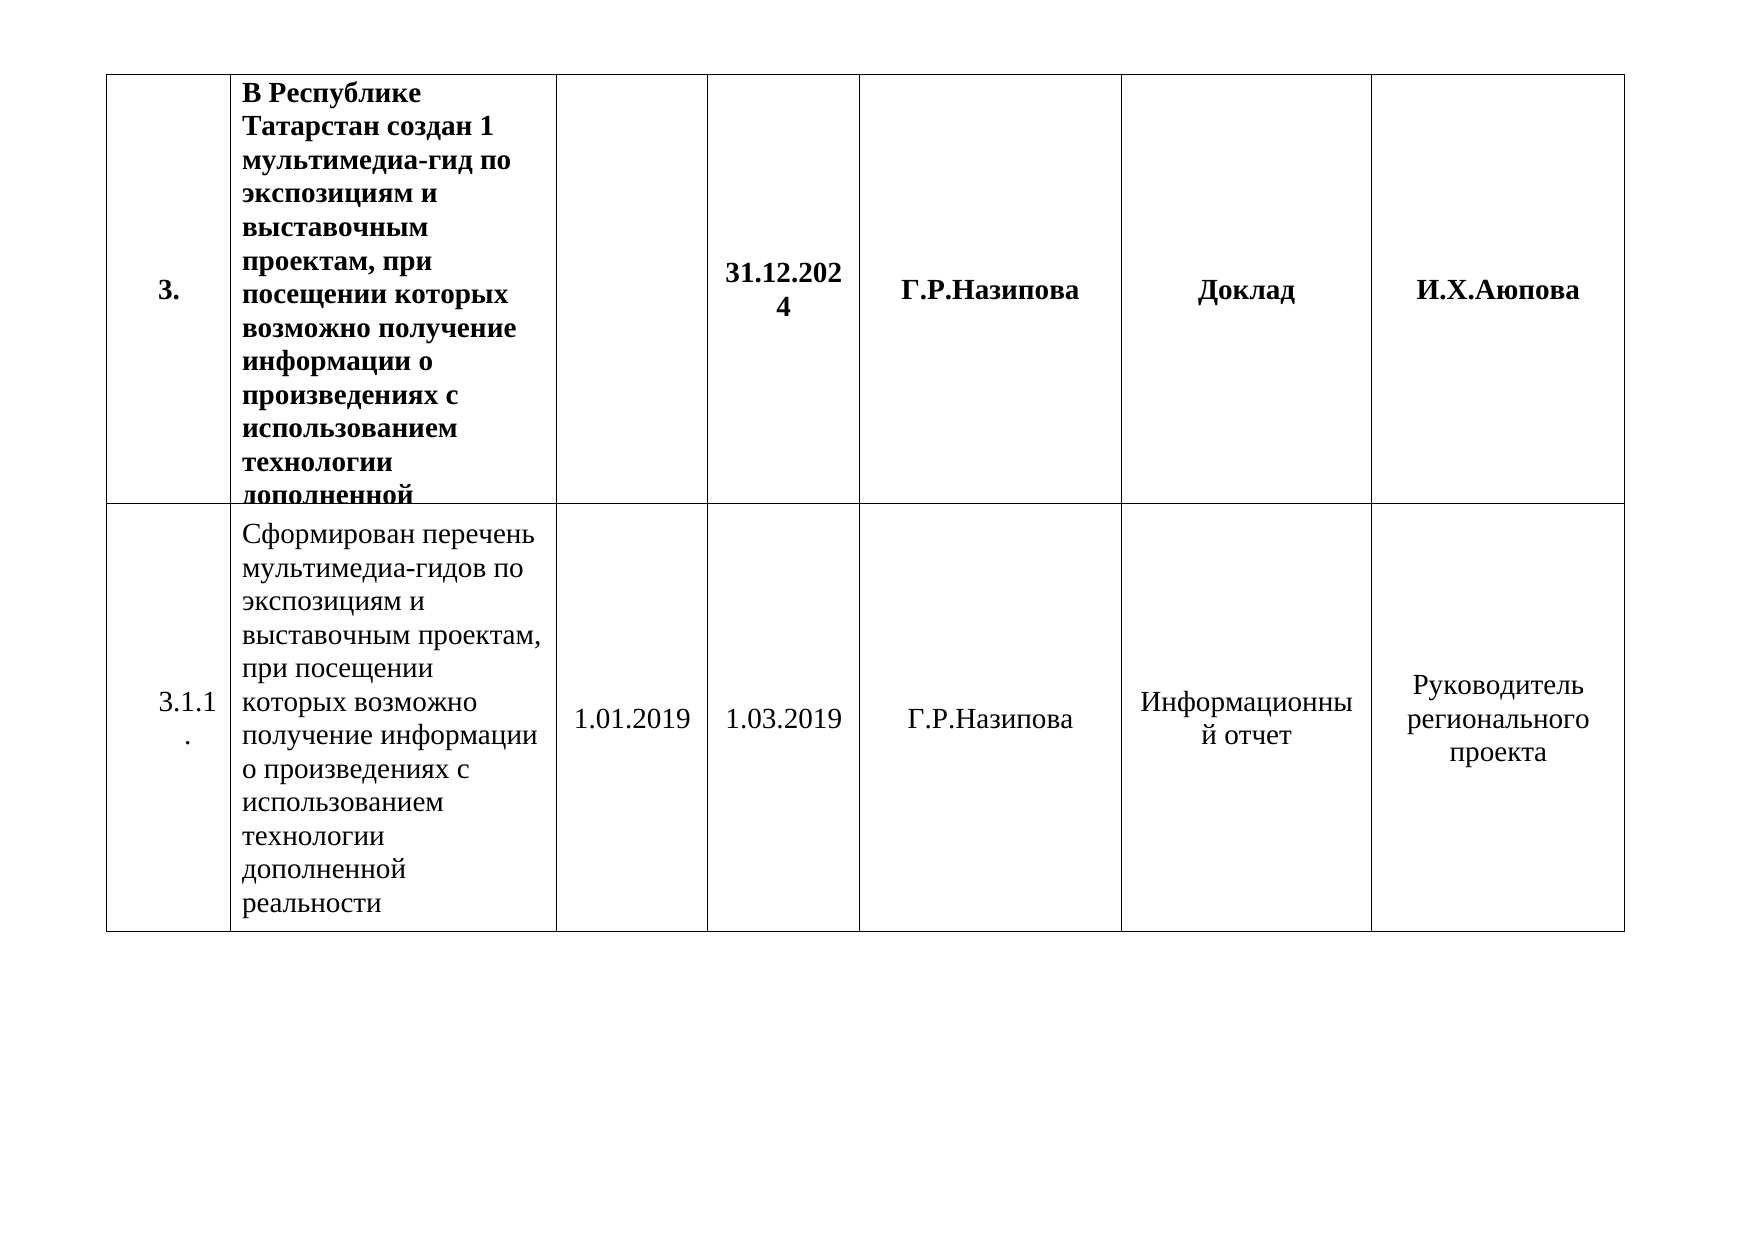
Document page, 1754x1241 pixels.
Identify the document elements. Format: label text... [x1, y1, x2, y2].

table_cell Информационный отчет [1122, 504, 1371, 931]
table_cell 3.1.1. [107, 504, 230, 931]
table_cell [1372, 504, 1624, 931]
table_cell Доклад [1122, 75, 1371, 503]
table_cell В Республике Татарстан создан 1 мультимедиа-гид по экспозициям и выставочным проектам, при посещении которых возможно получение информации о произведениях с использованием технологии дополненной реальности (нарастающим итогом) [231, 75, 556, 503]
table_cell 31.12.2024 [708, 75, 859, 503]
table_cell И.Х.Аюпова [1372, 75, 1624, 503]
table_cell Г.Р.Назипова [860, 75, 1121, 503]
table_cell 3. [107, 75, 230, 503]
table_cell [557, 75, 707, 503]
table_cell 1.01.2019 [557, 504, 707, 931]
table_cell Сформирован перечень мультимедиа-гидов по экспозициям и выставочным проектам, при посещении которых возможно получение информации о произведениях с использованием технологии дополненной реальности [231, 504, 556, 931]
table_cell Г.Р.Назипова [860, 504, 1121, 931]
table_cell 1.03.2019 [708, 504, 859, 931]
